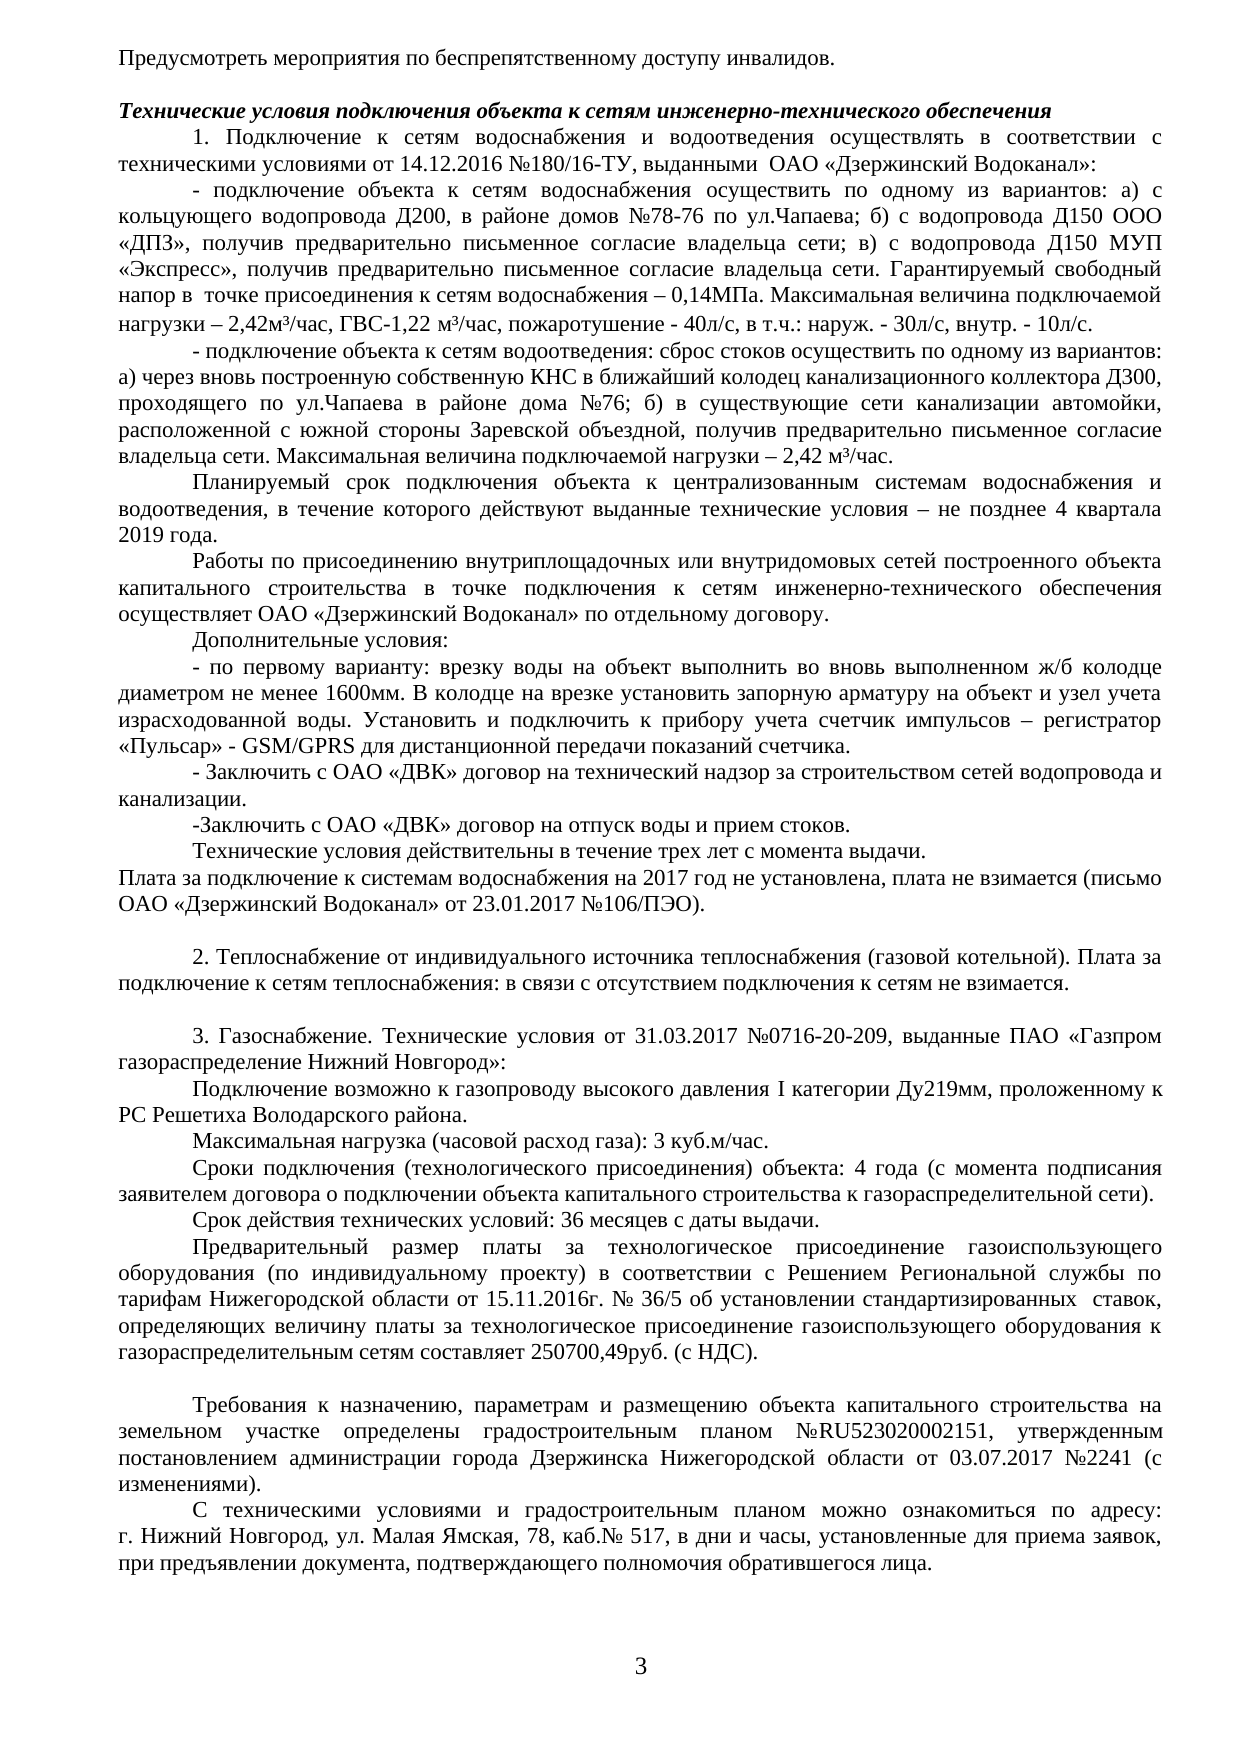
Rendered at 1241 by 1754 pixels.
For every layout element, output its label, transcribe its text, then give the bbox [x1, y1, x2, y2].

text - Заключить с ОАО «ДВК» договор на технический надзор за строительством сетей водопровода и канализации. [118, 758, 1163, 811]
text 1. Подключение к сетям водоснабжения и водоотведения осуществлять в соответствии с техническими условиями от 14.12.2016 №180/16-ТУ, выданными ОАО «Дзержинский Водоканал»: [118, 123, 1163, 176]
text Плата за подключение к системам водоснабжения на 2017 год не установлена, плата не взимается (письмо ОАО «Дзержинский Водоканал» от 23.01.2017 №106/ПЭО). [118, 864, 1163, 916]
text Планируемый срок подключения объекта к централизованным системам водоснабжения и водоотведения, в течение которого действуют выданные технические условия – не позднее 4 квартала 2019 года. [118, 468, 1163, 547]
text 2. Теплоснабжение от индивидуального источника теплоснабжения (газовой котельной). Плата за подключение к сетям теплоснабжения: в связи с отсутствием подключения к сетям не взимается. [118, 943, 1163, 996]
text Технические условия действительны в течение трех лет с момента выдачи. [118, 837, 1163, 864]
text Предусмотреть мероприятия по беспрепятственному доступу инвалидов. [118, 44, 1163, 71]
text С техническими условиями и градостроительным планом можно ознакомиться по адресу: г. Нижний Новгород, ул. Малая Ямская, 78, каб.№ 517, в дни и часы, установленные для приема заявок, при предъявлении документа, подтверждающего полномочия обратившегося лица. [118, 1496, 1163, 1575]
text - по первому варианту: врезку воды на объект выполнить во вновь выполненном ж/б колодце диаметром не менее 1600мм. В колодце на врезке установить запорную арматуру на объект и узел учета израсходованной воды. Установить и подключить к прибору учета счетчик импульсов – регистратор «Пульсар» - GSM/GPRS для дистанционной передачи показаний счетчика. [118, 653, 1163, 758]
text Срок действия технических условий: 36 месяцев с даты выдачи. [118, 1206, 1163, 1233]
text Подключение возможно к газопроводу высокого давления I категории Ду219мм, проложенному к РС Решетиха Володарского района. [118, 1074, 1163, 1127]
text 3. Газоснабжение. Технические условия от 31.03.2017 №0716-20-209, выданные ПАО «Газпром газораспределение Нижний Новгород»: [118, 1022, 1163, 1074]
text Работы по присоединению внутриплощадочных или внутридомовых сетей построенного объекта капитального строительства в точке подключения к сетям инженерно-технического обеспечения осуществляет ОАО «Дзержинский Водоканал» по отдельному договору. [118, 547, 1163, 627]
text Технические условия подключения объекта к сетям инженерно-технического обеспечения [118, 97, 1163, 123]
text -Заключить с ОАО «ДВК» договор на отпуск воды и прием стоков. [118, 811, 1163, 837]
text Сроки подключения (технологического присоединения) объекта: 4 года (с момента подписания заявителем договора о подключении объекта капитального строительства к газораспределительной сети). [118, 1154, 1163, 1206]
text Дополнительные условия: [118, 627, 1163, 653]
text Предварительный размер платы за технологическое присоединение газоиспользующего оборудования (по индивидуальному проекту) в соответствии с Решением Региональной службы по тарифам Нижегородской области от 15.11.2016г. № 36/5 об установлении стандартизированных ставок, определяющих величину платы за технологическое присоединение газоиспользующего оборудования к газораспределительным сетям составляет 250700,49руб. (с НДС). [118, 1233, 1163, 1364]
text Требования к назначению, параметрам и размещению объекта капитального строительства на земельном участке определены градостроительным планом №RU523020002151, утвержденным постановлением администрации города Дзержинска Нижегородской области от 03.07.2017 №2241 (с изменениями). [118, 1391, 1163, 1496]
text Максимальная нагрузка (часовой расход газа): 3 куб.м/час. [118, 1127, 1163, 1154]
text - подключение объекта к сетям водоснабжения осуществить по одному из вариантов: а) с кольцующего водопровода Д200, в районе домов №78-76 по ул.Чапаева; б) с водопровода Д150 ООО «ДПЗ», получив предварительно письменное согласие владельца сети; в) с водопровода Д150 МУП «Экспресс», получив предварительно письменное согласие владельца сети. Гарантируемый свободный напор в точке присоединения к сетям водоснабжения – 0,14МПа. Максимальная величина подключаемой нагрузки – 2,42м³/час, ГВС-1,22 м³/час, пожаротушение - 40л/с, в т.ч.: наруж. - 30л/с, внутр. - 10л/с. [118, 176, 1163, 337]
text - подключение объекта к сетям водоотведения: сброс стоков осуществить по одному из вариантов: а) через вновь построенную собственную КНС в ближайший колодец канализационного коллектора Д300, проходящего по ул.Чапаева в районе дома №76; б) в существующие сети канализации автомойки, расположенной с южной стороны Заревской объездной, получив предварительно письменное согласие владельца сети. Максимальная величина подключаемой нагрузки – 2,42 м³/час. [118, 337, 1163, 468]
